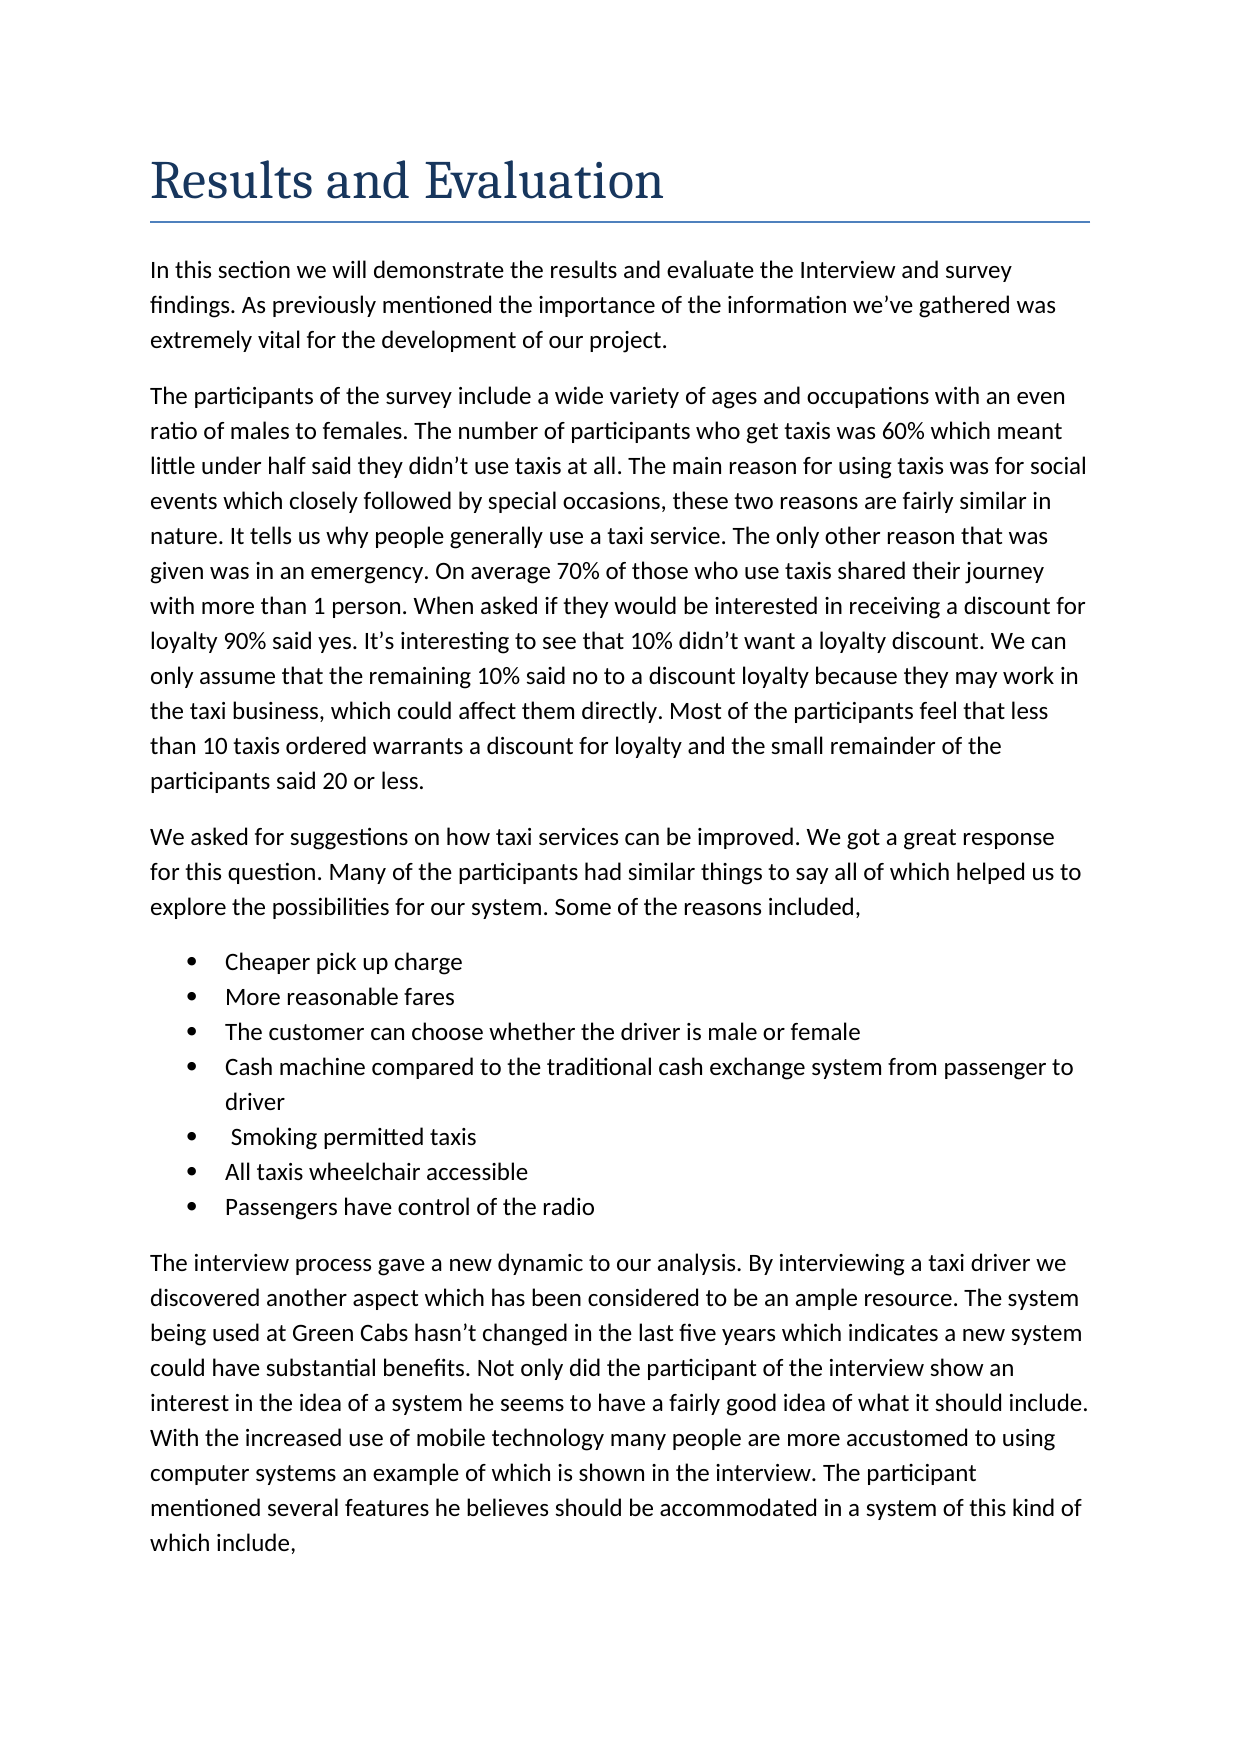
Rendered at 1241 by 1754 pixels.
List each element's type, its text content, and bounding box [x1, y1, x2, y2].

text The participants of the survey include a wide variety of ages and occupations with an even ratio of males to females. The number of participants who get taxis was 60% which meant little under half said they didn’t use taxis at all. The main reason for using taxis was for social events which closely followed by special occasions, these two reasons are fairly similar in nature. It tells us why people generally use a taxi service. The only other reason that was given was in an emergency. On average 70% of those who use taxis shared their journey with more than 1 person. When asked if they would be interested in receiving a discount for loyalty 90% said yes. It’s interesting to see that 10% didn’t want a loyalty discount. We can only assume that the remaining 10% said no to a discount loyalty because they may work in the taxi business, which could affect them directly. Most of the participants feel that less than 10 taxis ordered warrants a discount for loyalty and the small remainder of the participants said 20 or less. [150, 380, 1090, 795]
list Smoking permitted taxis [187, 1121, 1090, 1152]
list The customer can choose whether the driver is male or female [187, 1016, 1090, 1047]
text In this section we will demonstrate the results and evaluate the Interview and survey findings. As previously mentioned the importance of the information we’ve gathered was extremely vital for the development of our project. [150, 254, 1090, 354]
list Cash machine compared to the traditional cash exchange system from passenger to driver [187, 1051, 1090, 1117]
list All taxis wheelchair accessible [187, 1156, 1090, 1187]
text We asked for suggestions on how taxi services can be improved. We got a great response for this question. Many of the participants had similar things to say all of which helped us to explore the possibilities for our system. Some of the reasons included, [150, 821, 1090, 921]
list More reasonable fares [187, 981, 1090, 1012]
list Passengers have control of the radio [187, 1191, 1090, 1222]
text The interview process gave a new dynamic to our analysis. By interviewing a taxi driver we discovered another aspect which has been considered to be an ample resource. The system being used at Green Cabs hasn’t changed in the last five years which indicates a new system could have substantial benefits. Not only did the participant of the interview show an interest in the idea of a system he seems to have a fairly good idea of what it should include. With the increased use of mobile technology many people are more accustomed to using computer systems an example of which is shown in the interview. The participant mentioned several features he believes should be accommodated in a system of this kind of which include, [150, 1247, 1090, 1558]
title Results and Evaluation [150, 150, 1090, 221]
list Cheaper pick up charge [187, 946, 1090, 977]
